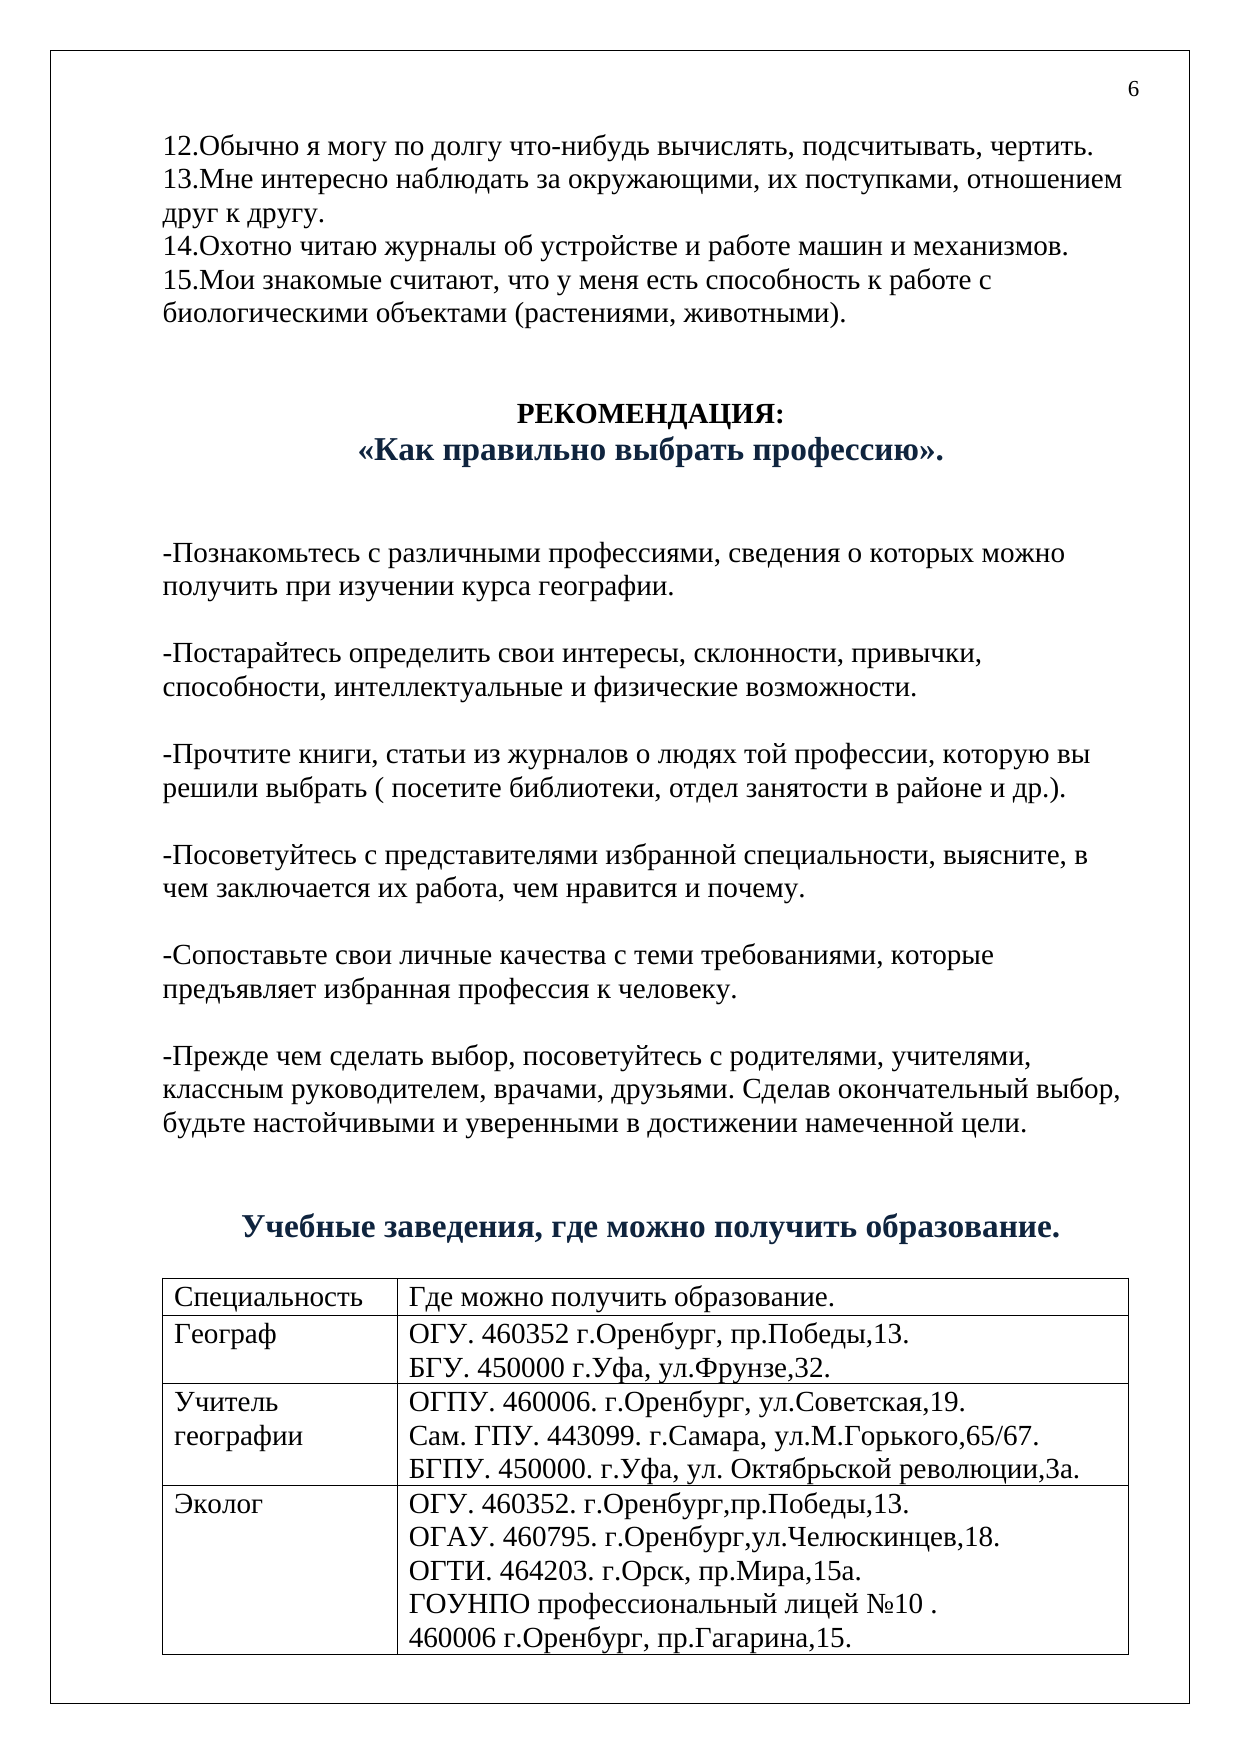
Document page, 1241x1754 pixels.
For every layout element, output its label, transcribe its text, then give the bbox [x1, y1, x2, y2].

table_header Где можно получить образование. [398, 1279, 1128, 1315]
text 15.Мои знакомые считают, что у меня есть способность к работе с биологическими объектами (растениями, животными). [162, 262, 1139, 329]
table_cell Эколог [163, 1486, 397, 1654]
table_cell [398, 1486, 1128, 1654]
text -Прежде чем сделать выбор, посоветуйтесь с родителями, учителями, классным руководителем, врачами, друзьями. Сделав окончательный выбор, будьте настойчивыми и уверенными в достижении намеченной цели. [162, 1038, 1139, 1139]
text -Посоветуйтесь с представителями избранной специальности, выясните, в чем заключается их работа, чем нравится и почему. [162, 837, 1139, 904]
text 13.Мне интересно наблюдать за окружающими, их поступками, отношением друг к другу. [162, 161, 1139, 228]
table_cell ОГПУ. .Оренбург, ул.Советская,19. Сам. ГПУ. .Самара, ул.М.Горького,65/67. БГПУ. .Уфа, ул. Октябрьской революции,3а. [398, 1384, 1128, 1485]
table_header Специальность [163, 1279, 397, 1315]
text -Познакомьтесь с различными профессиями, сведения о которых можно получить при изучении курса географии. [162, 535, 1139, 602]
text «Как правильно выбрать профессию». [162, 429, 1139, 468]
text РЕКОМЕНДАЦИЯ: [162, 396, 1139, 429]
text -Сопоставьте свои личные качества с теми требованиями, которые предъявляет избранная профессия к человеку. [162, 937, 1139, 1004]
text -Прочтите книги, статьи из журналов о людях той профессии, которую вы решили выбрать ( посетите библиотеки, отдел занятости в районе и др.). [162, 736, 1139, 803]
text Учебные заведения, где можно получить образование. [162, 1206, 1139, 1244]
table_cell Учитель географии [163, 1384, 397, 1485]
text 14.Охотно читаю журналы об устройстве и работе машин и механизмов. [162, 228, 1139, 262]
text 12.Обычно я могу по долгу что-нибудь вычислять, подсчитывать, чертить. [162, 128, 1139, 161]
table_cell Географ [163, 1316, 397, 1383]
table_cell ОГУ. .Оренбург, пр.Победы,13. БГУ. .Уфа, ул.Фрунзе,32. [398, 1316, 1128, 1383]
text -Постарайтесь определить свои интересы, склонности, привычки, способности, интеллектуальные и физические возможности. [162, 636, 1139, 703]
